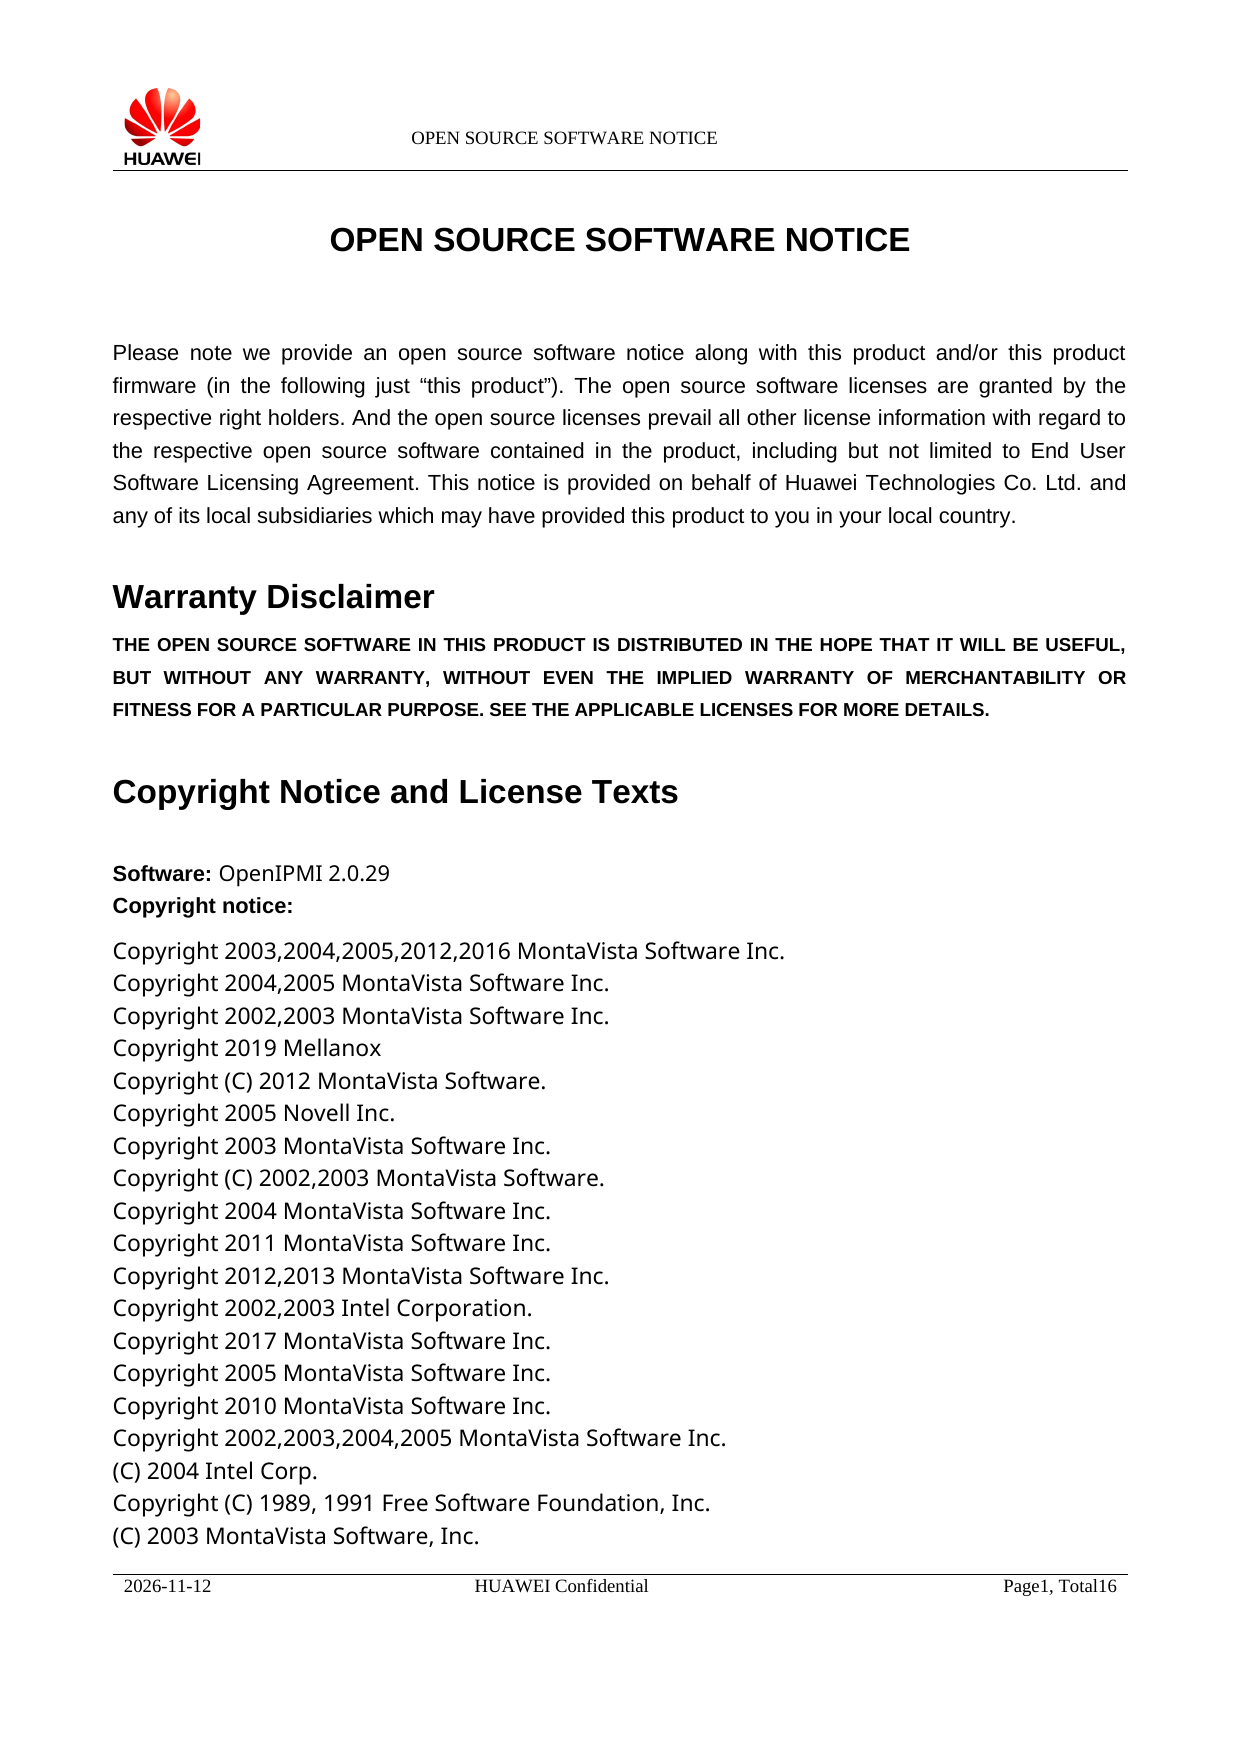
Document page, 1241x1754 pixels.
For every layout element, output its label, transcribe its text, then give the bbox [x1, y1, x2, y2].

text Copyright Notice and License Texts [112, 759, 1128, 824]
text Please note we provide an open source software notice along with this product and/or this product firmware (in the following just “this product”). The open source software licenses are granted by the respective right holders. And the open source licenses prevail all other license information with regard to the respective open source software contained in the product, including but not limited to End User Software Licensing Agreement. This notice is provided on behalf of Huawei Technologies Co. Ltd. and any of its local subsidiaries which may have provided this product to you in your local country. [112, 336, 1128, 531]
title Software: OpenIPMI 2.0.29 [112, 856, 1128, 889]
text Warranty Disclaimer [112, 564, 1128, 629]
text Copyright notice: [112, 889, 1128, 921]
picture [124, 88, 201, 165]
text The open source software in this product is distributed in the hope that it will be useful, but WITHOUT ANY WARRANTY, without even the implied warranty of MERCHANTABILITY or FITNESS FOR A PARTICULAR PURPOSE. See the applicable licenses for more details. [112, 629, 1128, 726]
text OPEN SOURCE SOFTWARE NOTICE [112, 206, 1128, 271]
